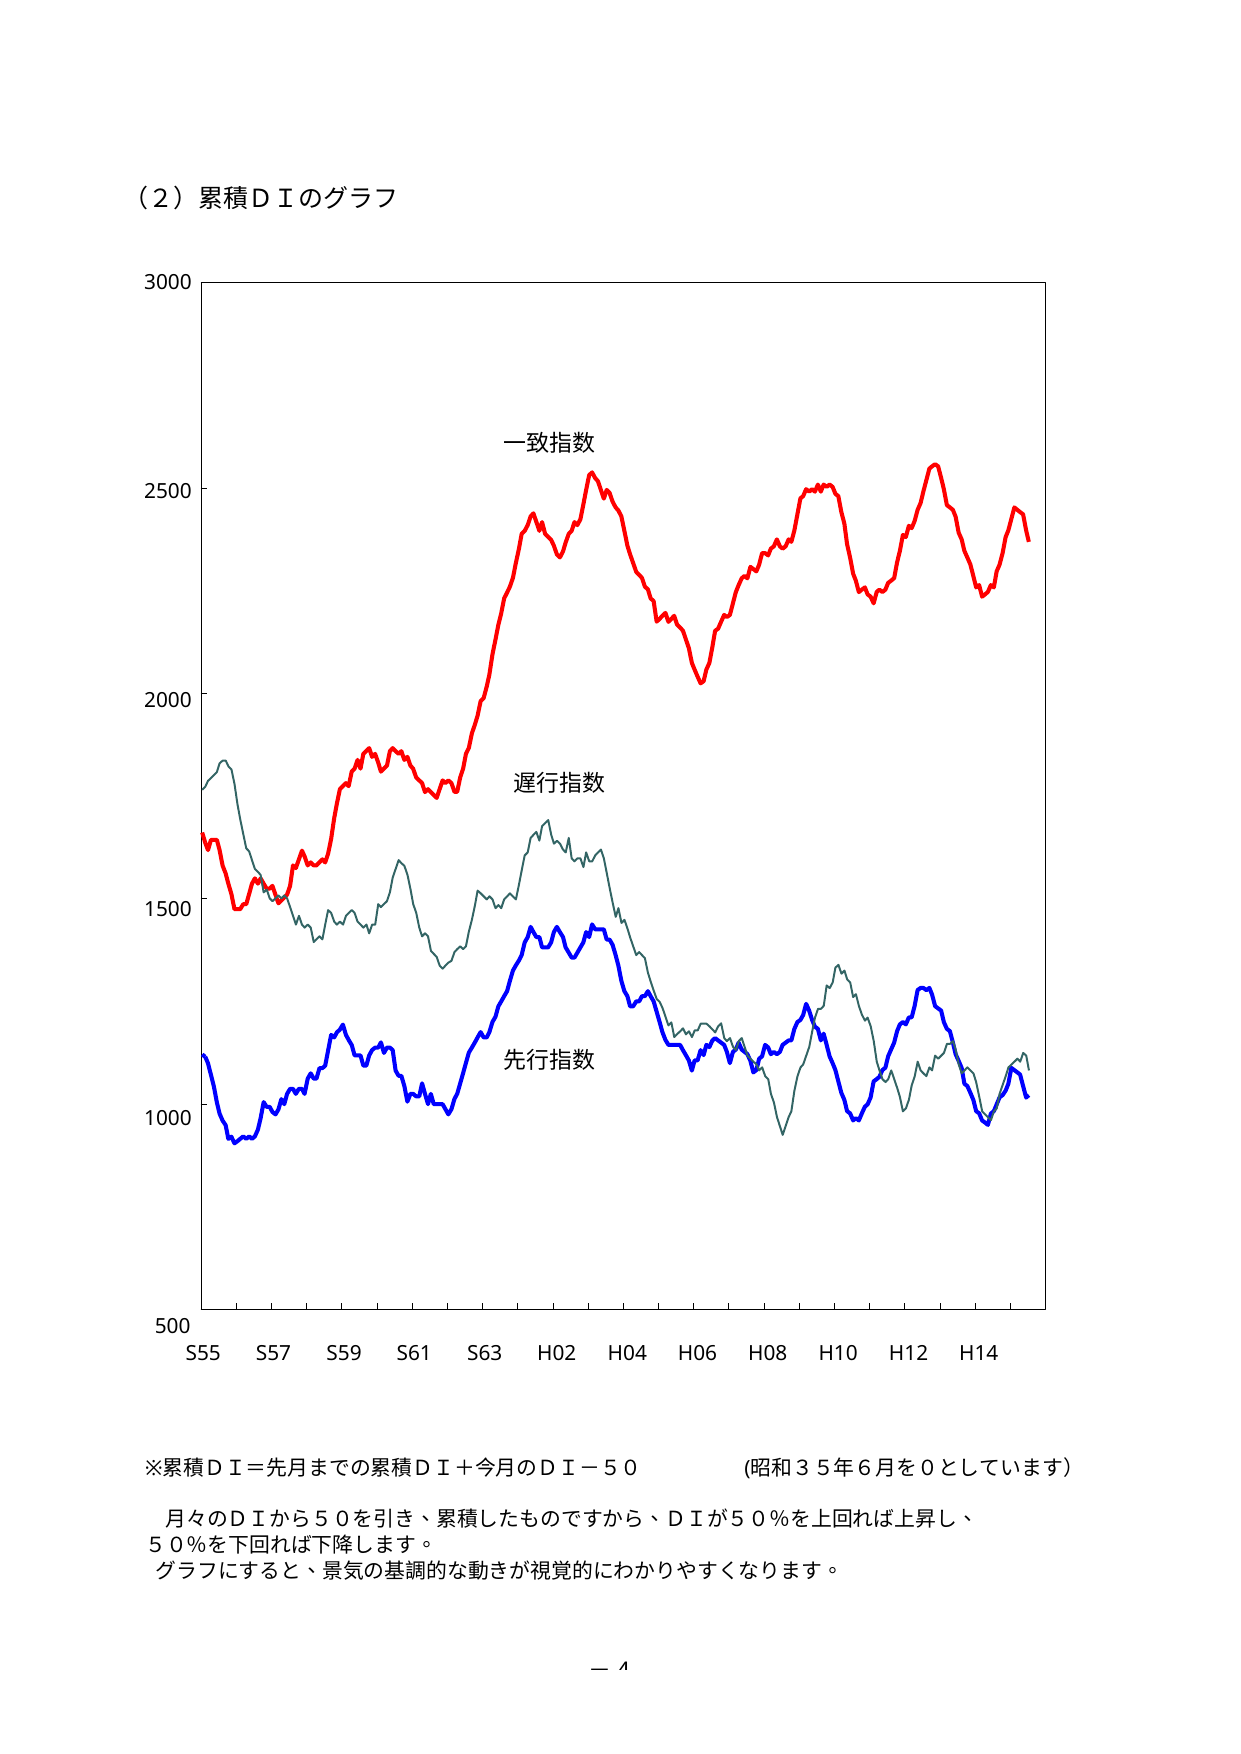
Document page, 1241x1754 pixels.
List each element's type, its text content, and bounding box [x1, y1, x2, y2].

text 3000 [144, 267, 1142, 296]
text 2000 [144, 685, 1142, 713]
text ※累積ＤＩ＝先月までの累積ＤＩ＋今月のＤＩ－５０ (昭和３５年６月を０としています） [145, 1453, 1142, 1482]
text グラフにすると、景気の基調的な動きが視覚的にわかりやすくなります。 [155, 1557, 1142, 1584]
text 1500 [144, 894, 1142, 922]
text 1000 [144, 1103, 1142, 1131]
text 500 [154, 1312, 1142, 1339]
text 月々のＤＩから５０を引き、累積したものですから、ＤＩが５０％を上回れば上昇し、 [165, 1505, 1142, 1532]
text 2500 [144, 476, 1142, 504]
text ５０％を下回れば下降します。 [145, 1532, 1142, 1557]
text S55 S57 S59 S61 S63 H02 H04 H06 H08 H10 H12 H14 [185, 1339, 1142, 1366]
subtitle （２）累積ＤＩのグラフ [124, 180, 1142, 214]
